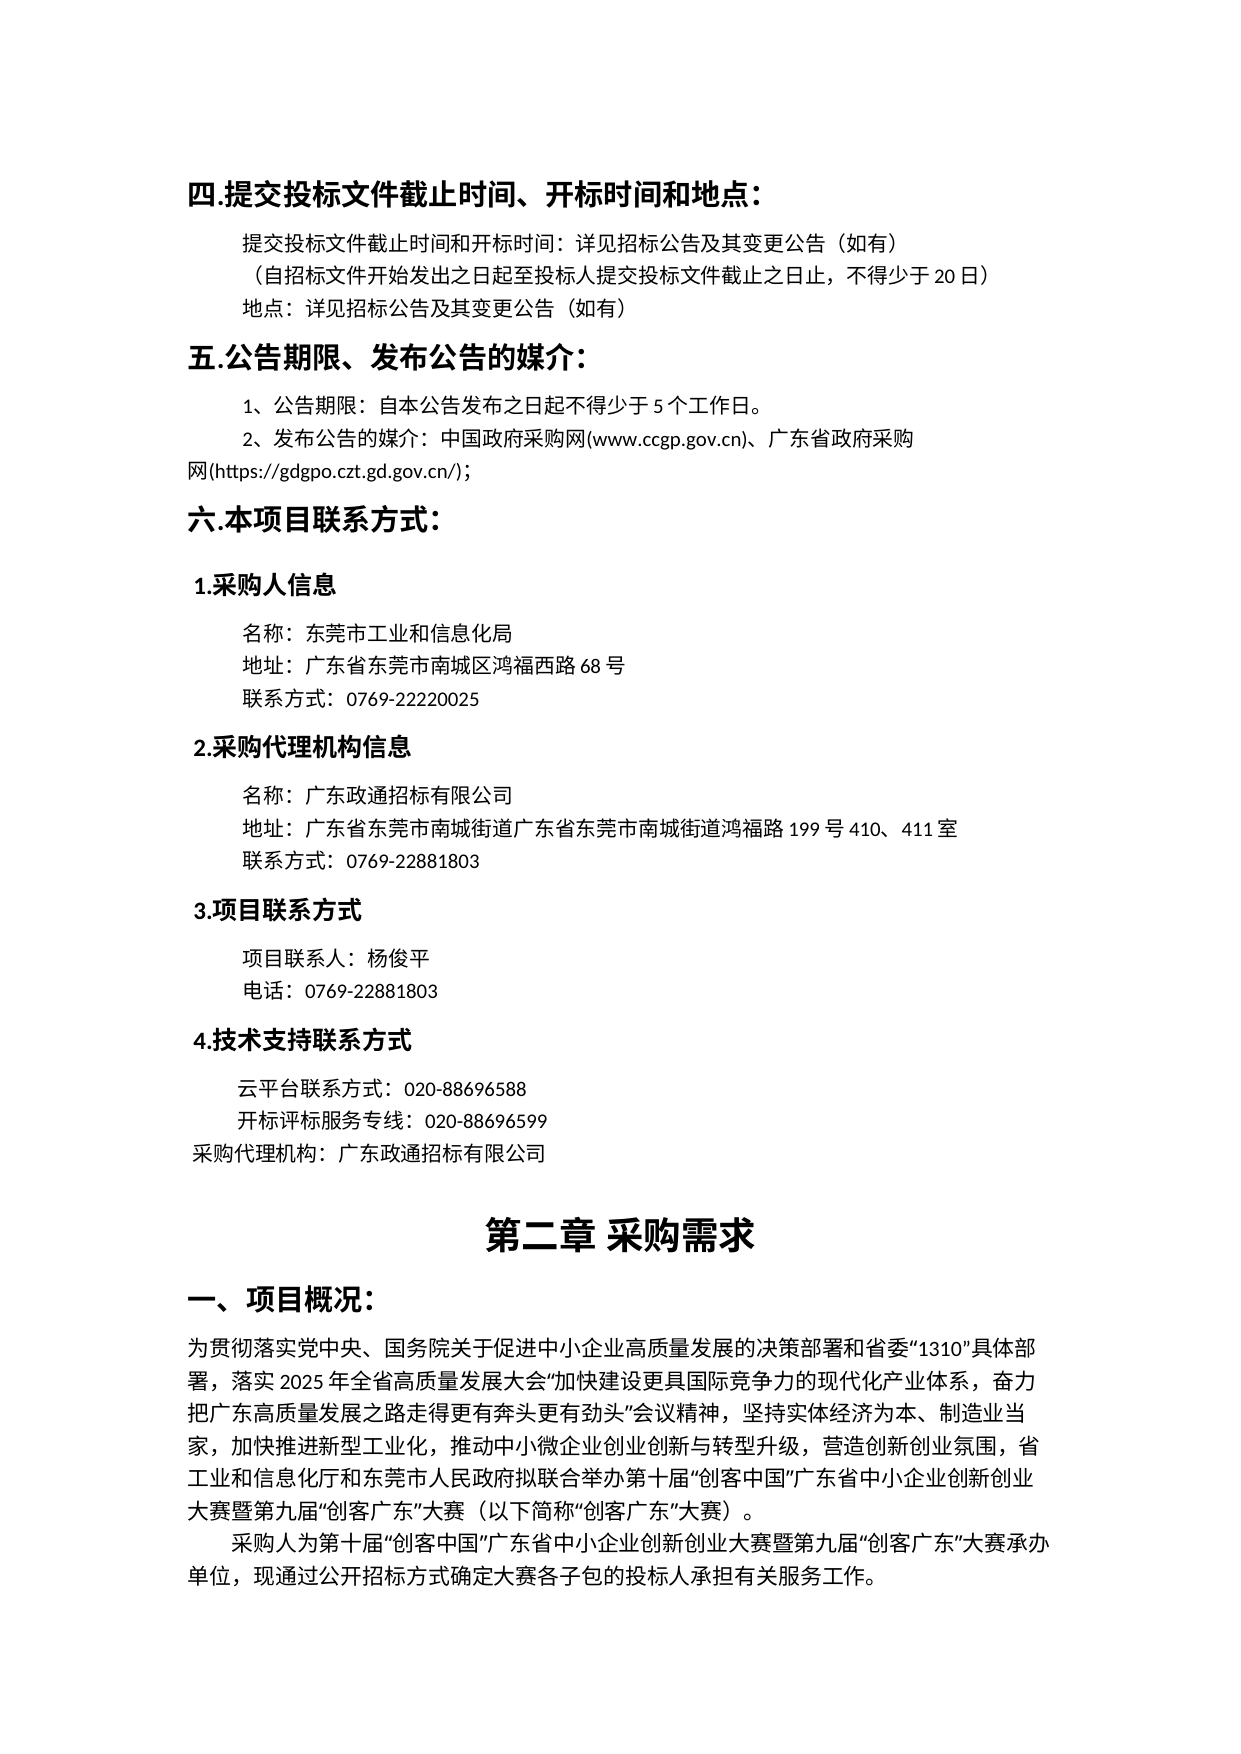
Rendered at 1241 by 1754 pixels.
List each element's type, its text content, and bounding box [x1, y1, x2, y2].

text 1、公告期限：自本公告发布之日起不得少于5个工作日。 [187, 389, 1053, 422]
text 电话：0769-22881803 [187, 974, 1053, 1007]
text 第二章 采购需求 [187, 1202, 1053, 1267]
text 一、项目概况： [187, 1267, 1053, 1332]
text 六.本项目联系方式： [187, 487, 1053, 552]
text 名称：东莞市工业和信息化局 [187, 617, 1053, 649]
text （自招标文件开始发出之日起至投标人提交投标文件截止之日止，不得少于20日） [187, 259, 1053, 292]
text 采购代理机构：广东政通招标有限公司 [187, 1137, 1053, 1169]
text 采购人为第十届“创客中国”广东省中小企业创新创业大赛暨第九届“创客广东”大赛承办单位，现通过公开招标方式确定大赛各子包的投标人承担有关服务工作。 [187, 1527, 1053, 1592]
text 云平台联系方式：020-88696588 [187, 1072, 1053, 1104]
text 项目联系人：杨俊平 [187, 942, 1053, 974]
text 联系方式：0769-22220025 [187, 682, 1053, 714]
text 地址：广东省东莞市南城街道广东省东莞市南城街道鸿福路199号410、411室 [187, 812, 1053, 844]
text 提交投标文件截止时间和开标时间：详见招标公告及其变更公告（如有） [187, 227, 1053, 259]
text 名称：广东政通招标有限公司 [187, 779, 1053, 812]
text 联系方式：0769-22881803 [187, 844, 1053, 877]
text 1.采购人信息 [187, 552, 1053, 617]
text 地点：详见招标公告及其变更公告（如有） [187, 292, 1053, 324]
text 2.采购代理机构信息 [187, 714, 1053, 779]
text 2、发布公告的媒介：中国政府采购网(www.ccgp.gov.cn)、广东省政府采购网(https://gdgpo.czt.gd.gov.cn/)； [187, 422, 1053, 487]
text 四.提交投标文件截止时间、开标时间和地点： [187, 162, 1053, 227]
text 3.项目联系方式 [187, 877, 1053, 942]
text 4.技术支持联系方式 [187, 1007, 1053, 1072]
text 为贯彻落实党中央、国务院关于促进中小企业高质量发展的决策部署和省委“1310”具体部署，落实2025年全省高质量发展大会“加快建设更具国际竞争力的现代化产业体系，奋力把广东高质量发展之路走得更有奔头更有劲头”会议精神，坚持实体经济为本、制造业当家，加快推进新型工业化，推动中小微企业创业创新与转型升级，营造创新创业氛围，省工业和信息化厅和东莞市人民政府拟联合举办第十届“创客中国”广东省中小企业创新创业大赛暨第九届“创客广东”大赛（以下简称“创客广东”大赛）。 [187, 1332, 1053, 1527]
text 地址：广东省东莞市南城区鸿福西路68号 [187, 649, 1053, 682]
text 五.公告期限、发布公告的媒介： [187, 324, 1053, 389]
text 开标评标服务专线：020-88696599 [187, 1104, 1053, 1137]
